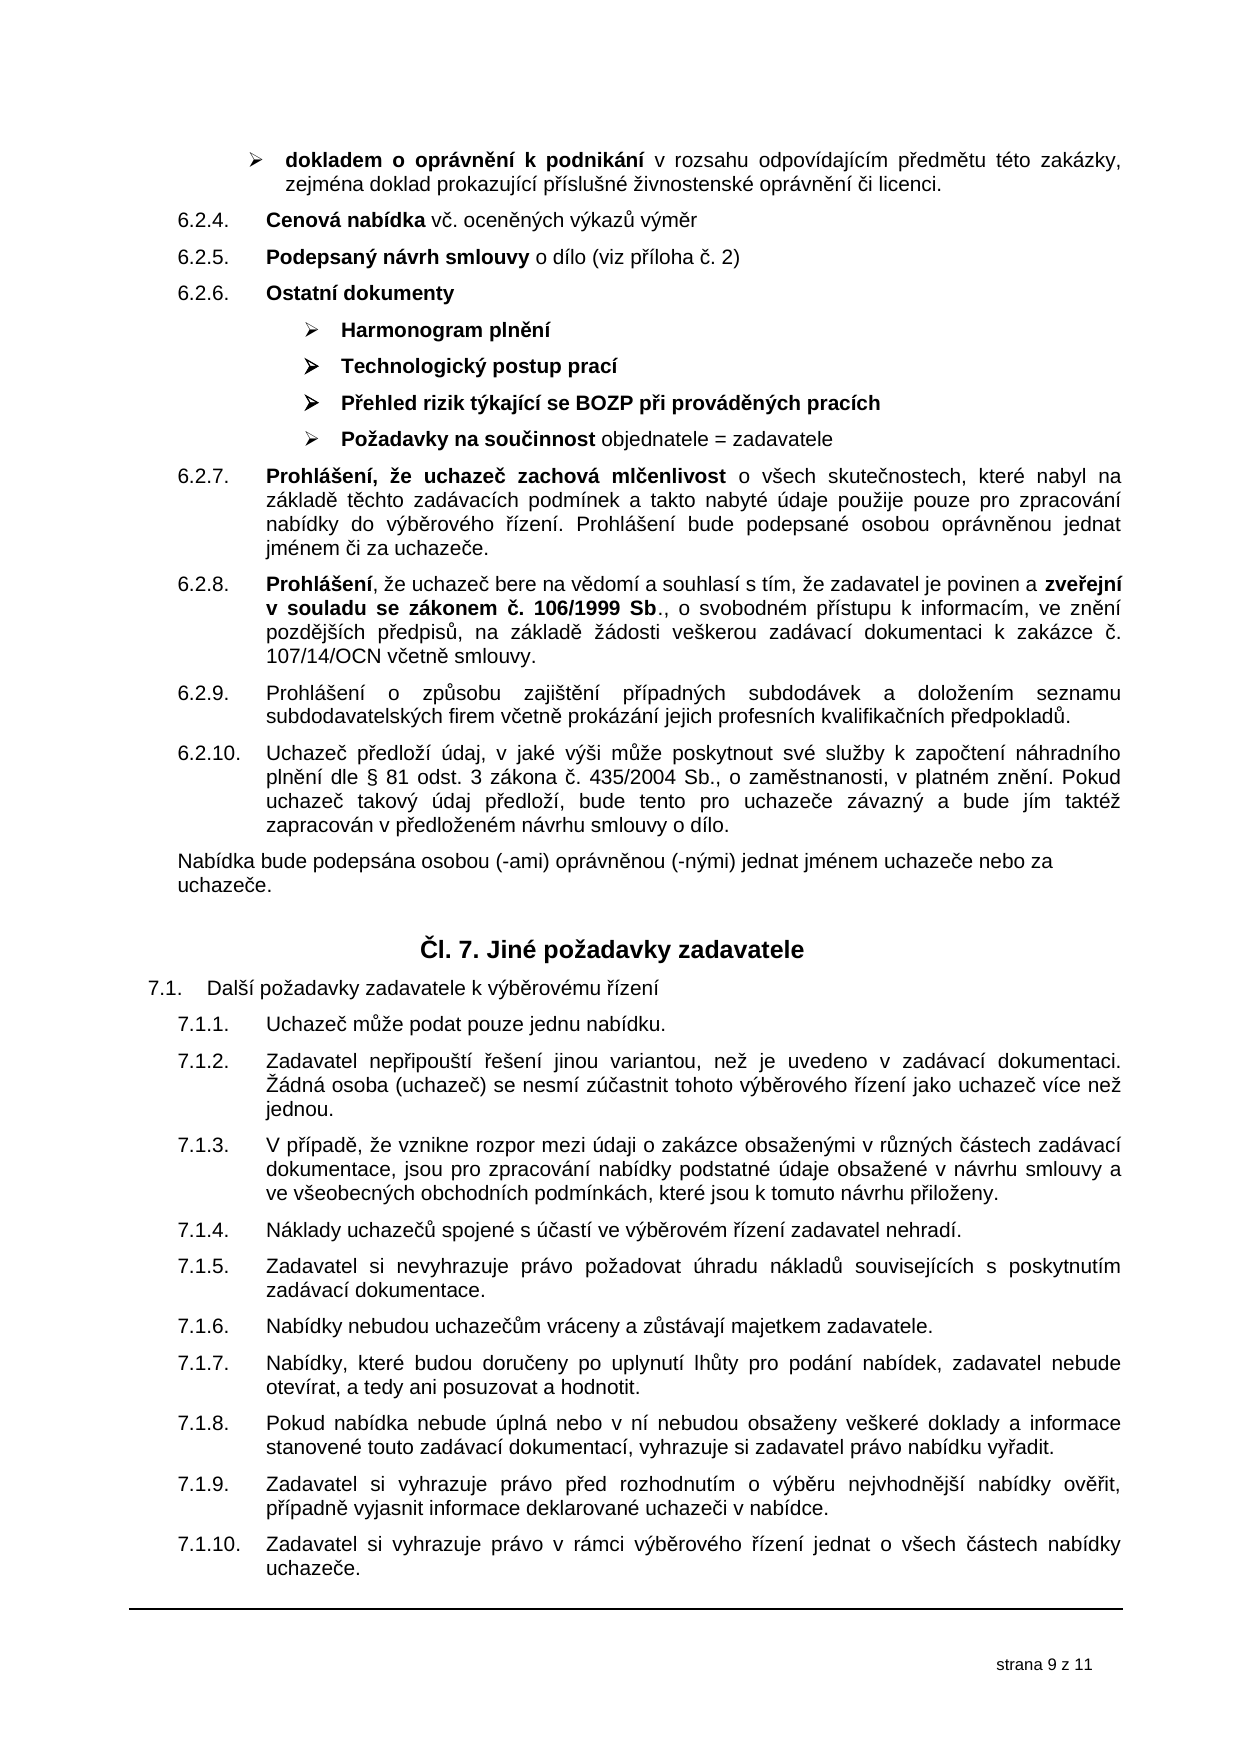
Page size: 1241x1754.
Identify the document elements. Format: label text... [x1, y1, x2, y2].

text Uchazeč může podat pouze jednu nabídku. [177, 1012, 1122, 1036]
list Harmonogram plnění [303, 317, 1122, 342]
text Zadavatel si vyhrazuje právo v rámci výběrového řízení jednat o všech částech nabídky uchazeče. [177, 1532, 1122, 1580]
text Prohlášení, že uchazeč bere na vědomí a souhlasí s tím, že zadavatel je povinen a zveřejní v souladu se zákonem č. 106/1999 Sb., o svobodném přístupu k informacím, ve znění pozdějších předpisů, na základě žádosti veškerou zadávací dokumentaci k zakázce č. 107/14/OCN včetně smlouvy. [177, 572, 1122, 668]
text Ostatní dokumenty [177, 281, 1122, 305]
text Zadavatel nepřipouští řešení jinou variantou, než je uvedeno v zadávací dokumentaci. Žádná osoba (uchazeč) se nesmí zúčastnit tohoto výběrového řízení jako uchazeč více než jednou. [177, 1049, 1122, 1121]
text Prohlášení, že uchazeč zachová mlčenlivost o všech skutečnostech, které nabyl na základě těchto zadávacích podmínek a takto nabyté údaje použije pouze pro zpracování nabídky do výběrového řízení. Prohlášení bude podepsané osobou oprávněnou jednat jménem či za uchazeče. [177, 464, 1122, 559]
text Prohlášení o způsobu zajištění případných subdodávek a doložením seznamu subdodavatelských firem včetně prokázání jejich profesních kvalifikačních předpokladů. [177, 680, 1122, 728]
text Cenová nabídka vč. oceněných výkazů výměr [177, 208, 1122, 232]
list dokladem o oprávnění k podnikání v rozsahu odpovídajícím předmětu této zakázky, zejména doklad prokazující příslušné živnostenské oprávnění či licenci. [248, 148, 1122, 196]
text Uchazeč předloží údaj, v jaké výši může poskytnout své služby k započtení náhradního plnění dle § 81 odst. 3 zákona č. 435/2004 Sb., o zaměstnanosti, v platném znění. Pokud uchazeč takový údaj předloží, bude tento pro uchazeče závazný a bude jím taktéž zapracován v předloženém návrhu smlouvy o dílo. [177, 741, 1122, 837]
text V případě, že vznikne rozpor mezi údaji o zakázce obsaženými v různých částech zadávací dokumentace, jsou pro zpracování nabídky podstatné údaje obsažené v návrhu smlouvy a ve všeobecných obchodních podmínkách, které jsou k tomuto návrhu přiloženy. [177, 1133, 1122, 1205]
text Nabídky, které budou doručeny po uplynutí lhůty pro podání nabídek, zadavatel nebude otevírat, a tedy ani posuzovat a hodnotit. [177, 1351, 1122, 1399]
list Nabídka bude podepsána osobou (-ami) oprávněnou (-nými) jednat jménem uchazeče nebo za uchazeče. [177, 849, 1122, 897]
text Jiné požadavky zadavatele [102, 934, 1122, 963]
text Další požadavky zadavatele k výběrovému řízení [148, 976, 1122, 1000]
list Přehled rizik týkající se BOZP při prováděných pracích [303, 391, 1122, 415]
text Pokud nabídka nebude úplná nebo v ní nebudou obsaženy veškeré doklady a informace stanovené touto zadávací dokumentací, vyhrazuje si zadavatel právo nabídku vyřadit. [177, 1411, 1122, 1459]
text Zadavatel si nevyhrazuje právo požadovat úhradu nákladů souvisejících s poskytnutím zadávací dokumentace. [177, 1254, 1122, 1302]
text Nabídky nebudou uchazečům vráceny a zůstávají majetkem zadavatele. [177, 1314, 1122, 1338]
text Náklady uchazečů spojené s účastí ve výběrovém řízení zadavatel nehradí. [177, 1217, 1122, 1241]
list Technologický postup prací [303, 354, 1122, 378]
text Zadavatel si vyhrazuje právo před rozhodnutím o výběru nejvhodnější nabídky ověřit, případně vyjasnit informace deklarované uchazeči v nabídce. [177, 1472, 1122, 1519]
list Požadavky na součinnost objednatele = zadavatele [303, 427, 1122, 451]
text Podepsaný návrh smlouvy o dílo (viz příloha č. 2) [177, 244, 1122, 268]
